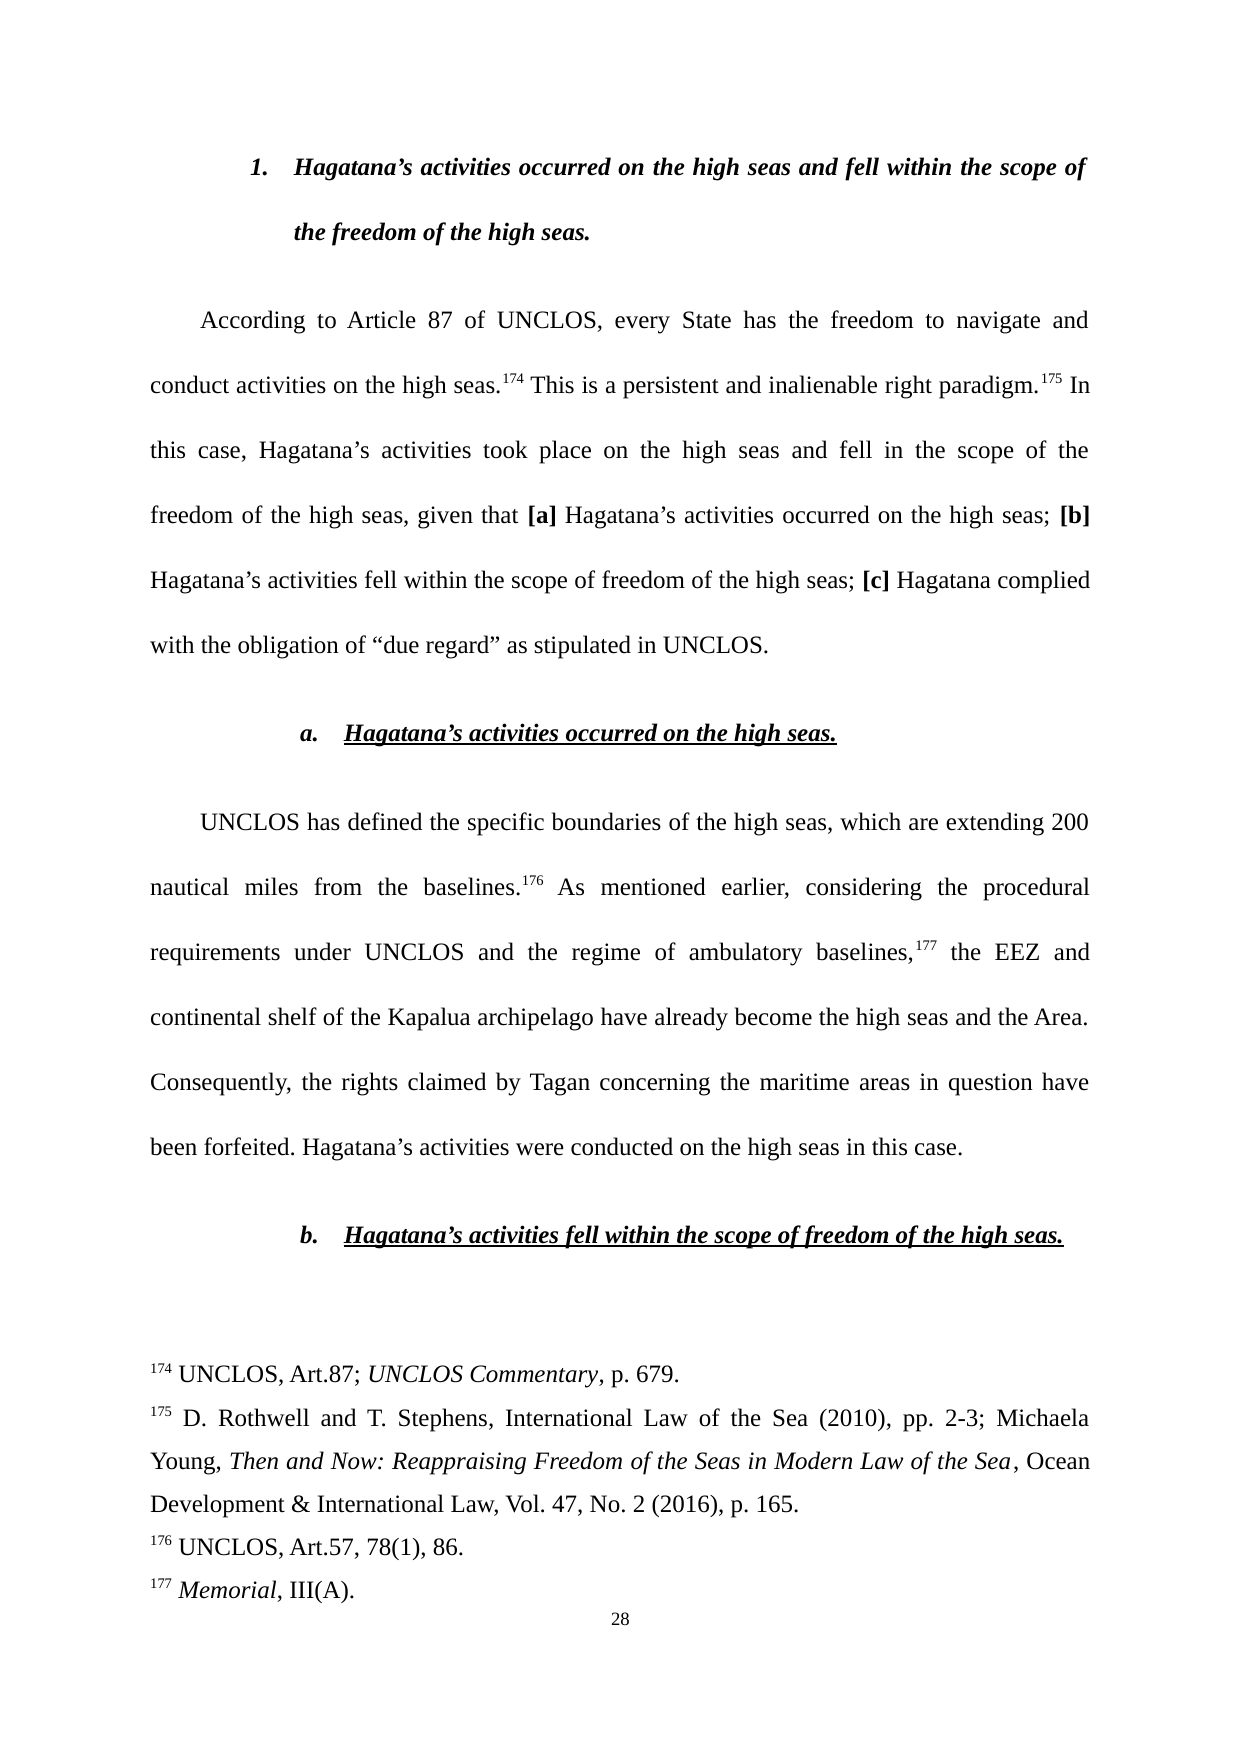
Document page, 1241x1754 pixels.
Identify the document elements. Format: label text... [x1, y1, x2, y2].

subtitle Hagatana’s activities occurred on the high seas and fell within the scope of the freedom of the high seas. [250, 150, 1090, 247]
text UNCLOS has defined the specific boundaries of the high seas, which are extending 200 nautical miles from the baselines. As mentioned earlier, considering the procedural requirements under UNCLOS and the regime of ambulatory baselines, the EEZ and continental shelf of the Kapalua archipelago have already become the high seas and the Area. Consequently, the rights claimed by Tagan concerning the maritime areas in question have been forfeited. Hagatana’s activities were conducted on the high seas in this case. [150, 805, 1090, 1162]
text According to Article 87 of UNCLOS, every State has the freedom to navigate and conduct activities on the high seas. This is a persistent and inalienable right paradigm. In this case, Hagatana’s activities took place on the high seas and fell in the scope of the freedom of the high seas, given that [a] Hagatana’s activities occurred on the high seas; [b] Hagatana’s activities fell within the scope of freedom of the high seas; [c] Hagatana complied with the obligation of “due regard” as stipulated in UNCLOS. [150, 303, 1090, 661]
subtitle Hagatana’s activities occurred on the high seas. [300, 717, 1090, 749]
subtitle Hagatana’s activities fell within the scope of freedom of the high seas. [300, 1218, 1090, 1251]
